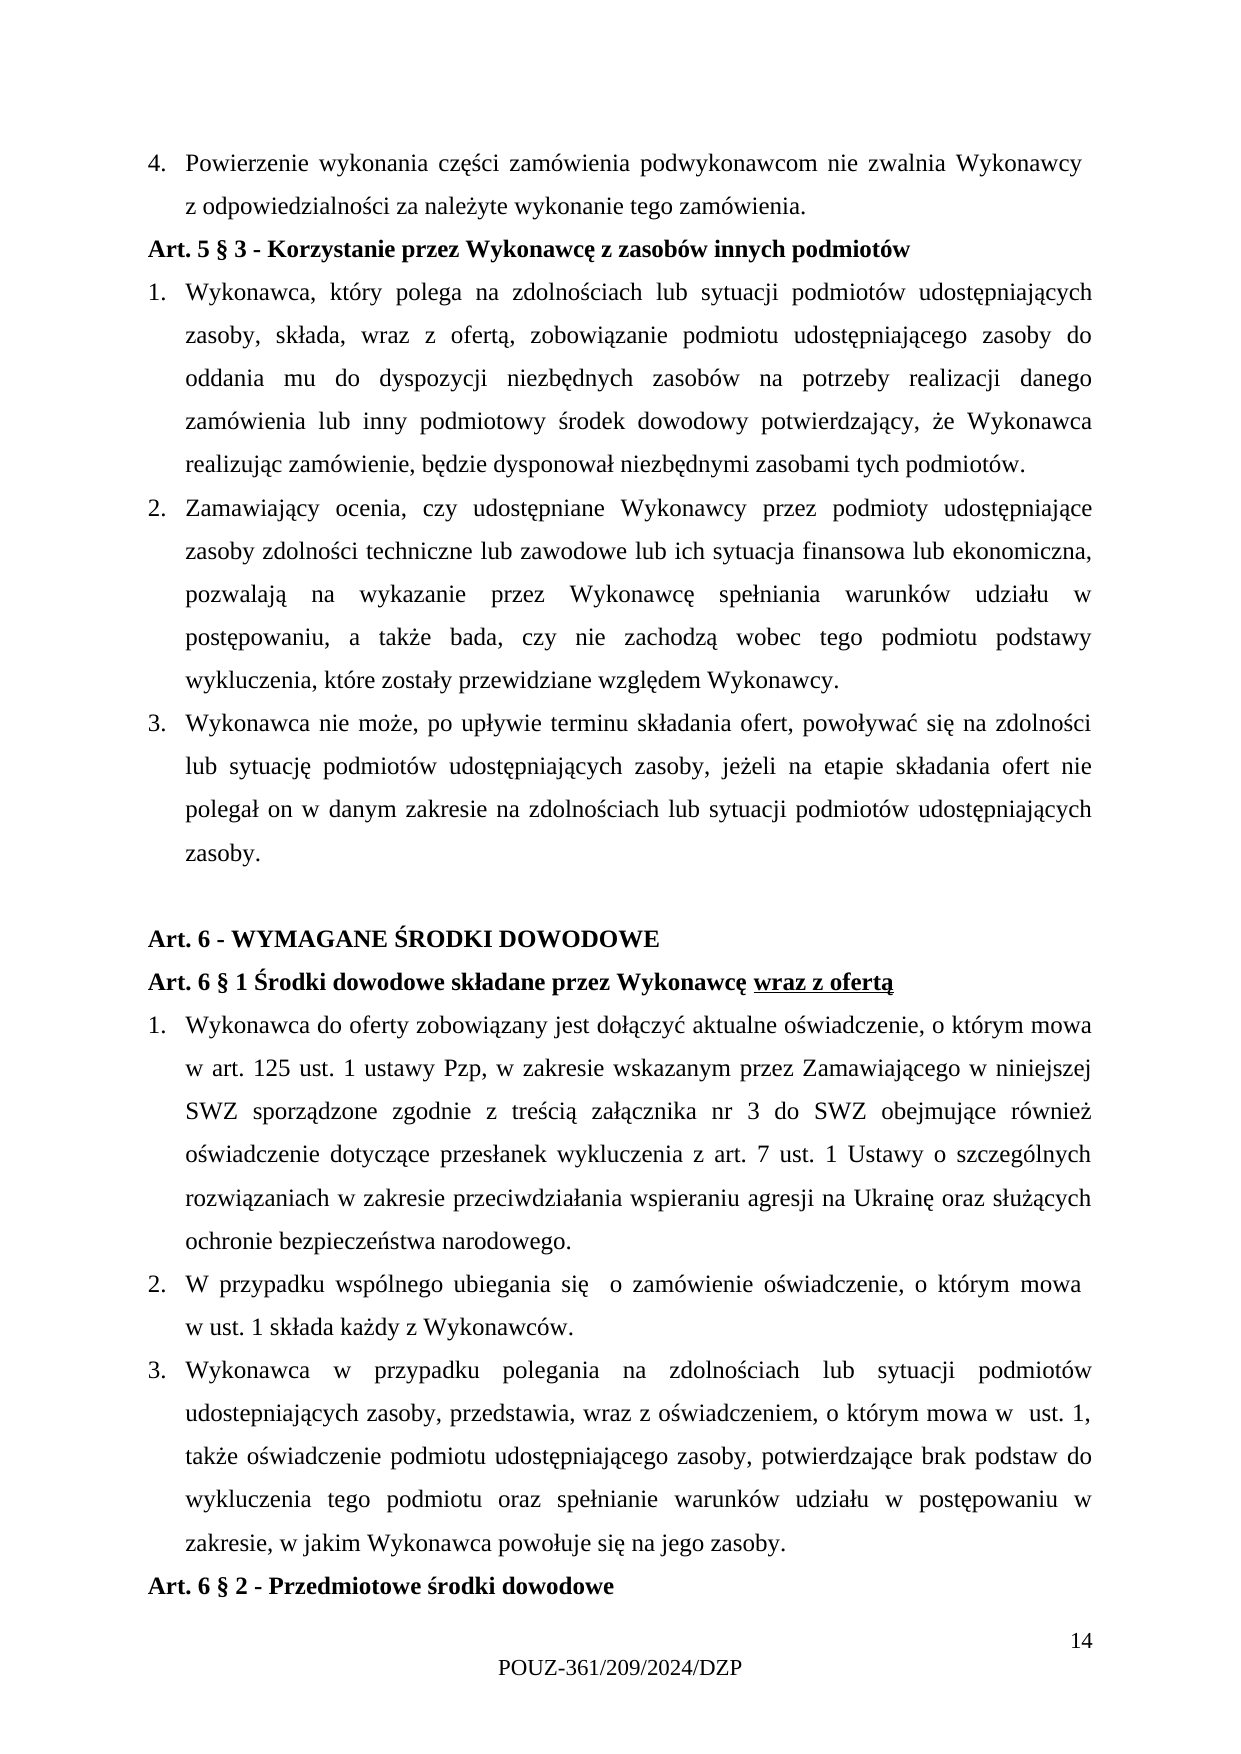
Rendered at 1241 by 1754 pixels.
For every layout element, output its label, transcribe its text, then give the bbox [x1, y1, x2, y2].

list Wykonawca w przypadku polegania na zdolnościach lub sytuacji podmiotów udostepniających zasoby, przedstawia, wraz z oświadczeniem, o którym mowa w ust. 1, także oświadczenie podmiotu udostępniającego zasoby, potwierdzające brak podstaw do wykluczenia tego podmiotu oraz spełnianie warunków udziału w postępowaniu w zakresie, w jakim Wykonawca powołuje się na jego zasoby. [148, 1355, 1093, 1556]
list Wykonawca do oferty zobowiązany jest dołączyć aktualne oświadczenie, o którym mowa w art. 125 ust. 1 ustawy Pzp, w zakresie wskazanym przez Zamawiającego w niniejszej SWZ sporządzone zgodnie z treścią załącznika nr 3 do SWZ obejmujące również oświadczenie dotyczące przesłanek wykluczenia z art. 7 ust. 1 Ustawy o szczególnych rozwiązaniach w zakresie przeciwdziałania wspieraniu agresji na Ukrainę oraz służących ochronie bezpieczeństwa narodowego. [148, 1010, 1093, 1254]
list Wykonawca nie może, po upływie terminu składania ofert, powoływać się na zdolności lub sytuację podmiotów udostępniających zasoby, jeżeli na etapie składania ofert nie polegał on w danym zakresie na zdolnościach lub sytuacji podmiotów udostępniających zasoby. [148, 708, 1093, 866]
list Art. 6 § 2 - Przedmiotowe środki dowodowe [148, 1571, 1093, 1599]
list Powierzenie wykonania części zamówienia podwykonawcom nie zwalnia Wykonawcy z odpowiedzialności za należyte wykonanie tego zamówienia. [148, 148, 1093, 219]
list W przypadku wspólnego ubiegania się o zamówienie oświadczenie, o którym mowa w ust. 1 składa każdy z Wykonawców. [148, 1269, 1093, 1341]
list Wykonawca, który polega na zdolnościach lub sytuacji podmiotów udostępniających zasoby, składa, wraz z ofertą, zobowiązanie podmiotu udostępniającego zasoby do oddania mu do dyspozycji niezbędnych zasobów na potrzeby realizacji danego zamówienia lub inny podmiotowy środek dowodowy potwierdzający, że Wykonawca realizując zamówienie, będzie dysponował niezbędnymi zasobami tych podmiotów. [148, 277, 1093, 478]
text Art. 6 - WYMAGANE ŚRODKI DOWODOWE [148, 924, 1093, 953]
text Art. 5 § 3 - Korzystanie przez Wykonawcę z zasobów innych podmiotów [148, 234, 1093, 263]
list Zamawiający ocenia, czy udostępniane Wykonawcy przez podmioty udostępniające zasoby zdolności techniczne lub zawodowe lub ich sytuacja finansowa lub ekonomiczna, pozwalają na wykazanie przez Wykonawcę spełniania warunków udziału w postępowaniu, a także bada, czy nie zachodzą wobec tego podmiotu podstawy wykluczenia, które zostały przewidziane względem Wykonawcy. [148, 493, 1093, 694]
text Art. 6 § 1 Środki dowodowe składane przez Wykonawcę wraz z ofertą [148, 967, 1093, 996]
